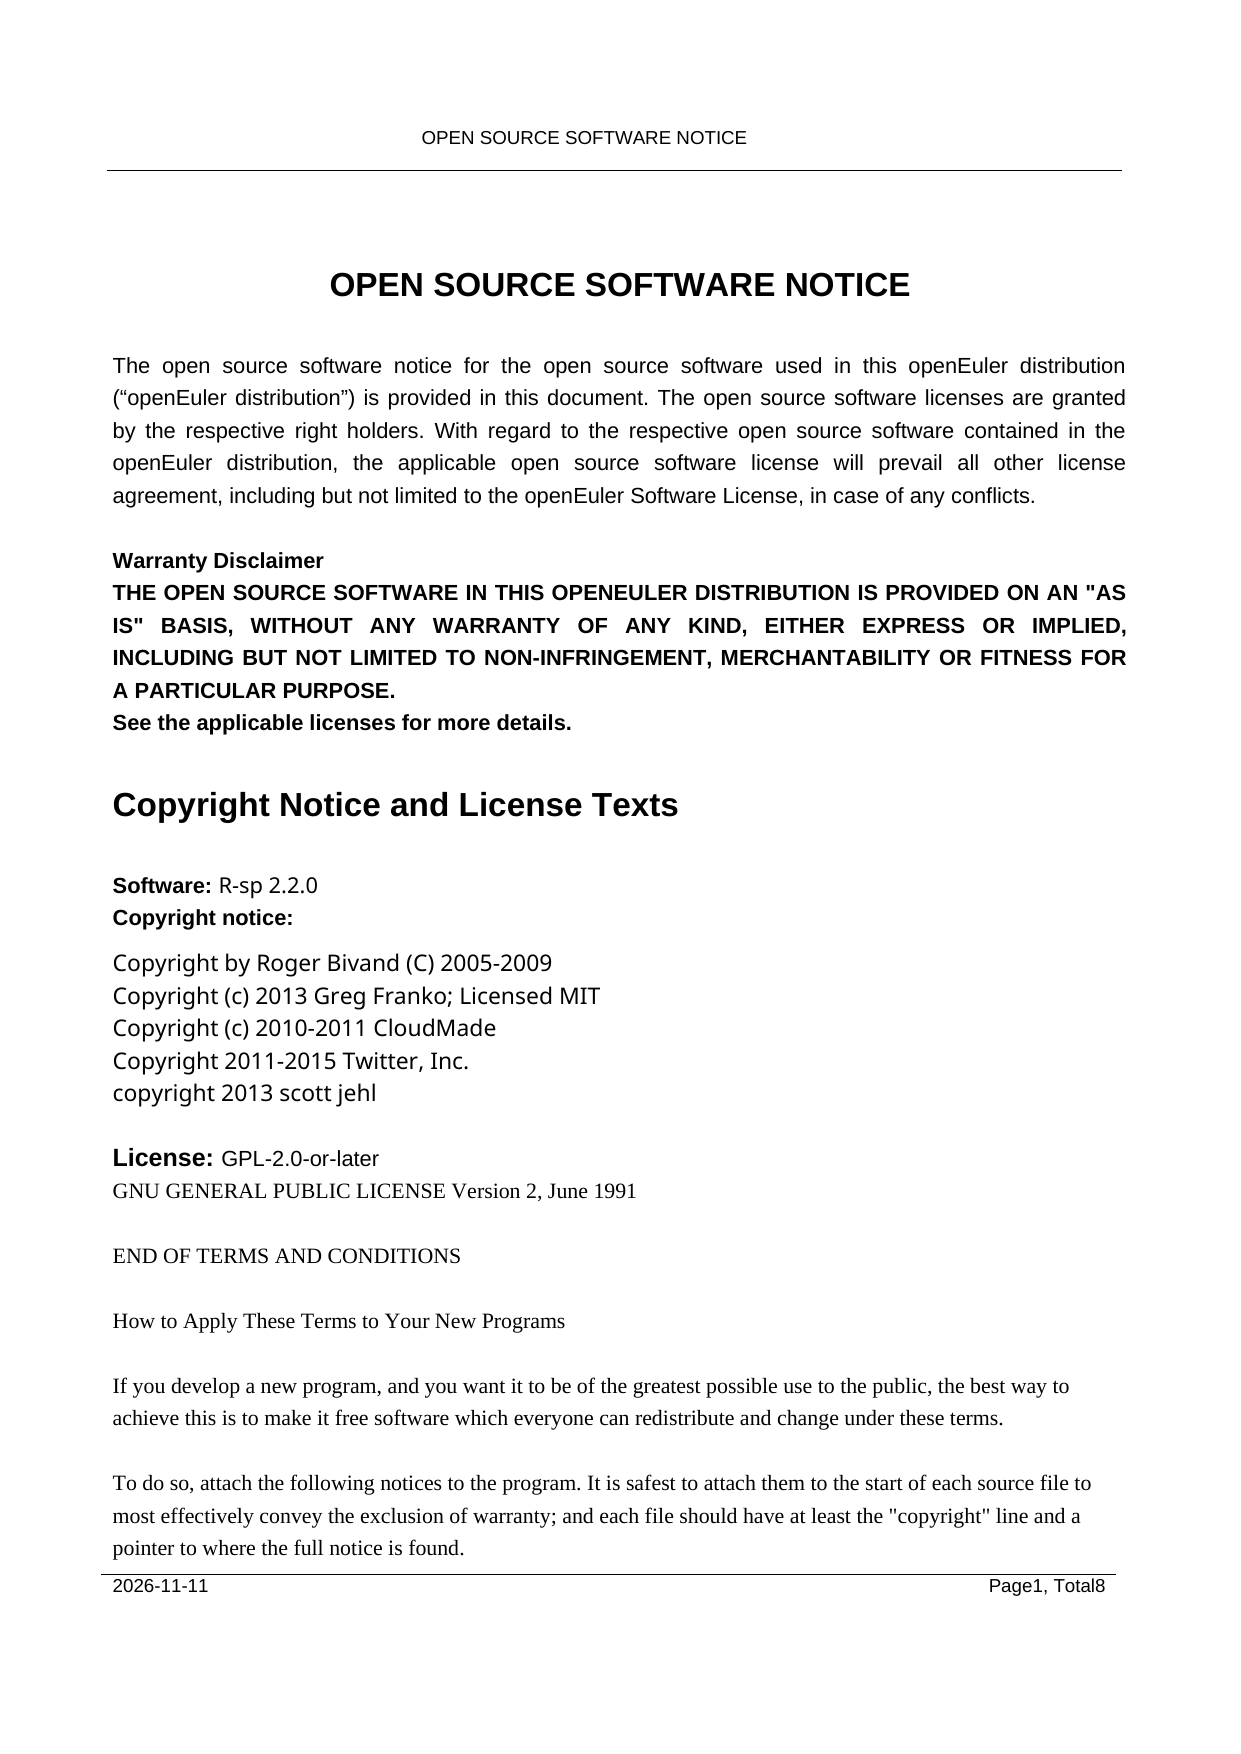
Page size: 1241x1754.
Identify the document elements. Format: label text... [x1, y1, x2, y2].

title Software: R-sp 2.2.0 [112, 869, 1128, 901]
text The open source software notice for the open source software used in this openEuler distribution (“openEuler distribution”) is provided in this document. The open source software licenses are granted by the respective right holders. With regard to the respective open source software contained in the openEuler distribution, the applicable open source software license will prevail all other license agreement, including but not limited to the openEuler Software License, in case of any conflicts. [112, 349, 1128, 511]
text OPEN SOURCE SOFTWARE NOTICE [112, 251, 1128, 316]
text Copyright notice: [112, 901, 1128, 934]
text THE OPEN SOURCE SOFTWARE IN THIS OPENEULER DISTRIBUTION IS PROVIDED ON AN "AS IS" BASIS, WITHOUT ANY WARRANTY OF ANY KIND, EITHER EXPRESS OR IMPLIED, INCLUDING BUT NOT LIMITED TO NON-INFRINGEMENT, MERCHANTABILITY OR FITNESS FOR A PARTICULAR PURPOSE. See the applicable licenses for more details. [112, 576, 1128, 739]
text License: GPL-2.0-or-later [112, 1142, 1128, 1174]
text Copyright Notice and License Texts [112, 771, 1128, 836]
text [112, 1174, 1128, 1564]
text Warranty Disclaimer [112, 544, 1128, 576]
text Copyright by Roger Bivand (C) 2005-2009 Copyright (c) 2013 Greg Franko; Licensed MIT Copyright (c) 2010-2011 CloudMade Copyright 2011-2015 Twitter, Inc. copyright 2013 scott jehl [112, 947, 1128, 1142]
